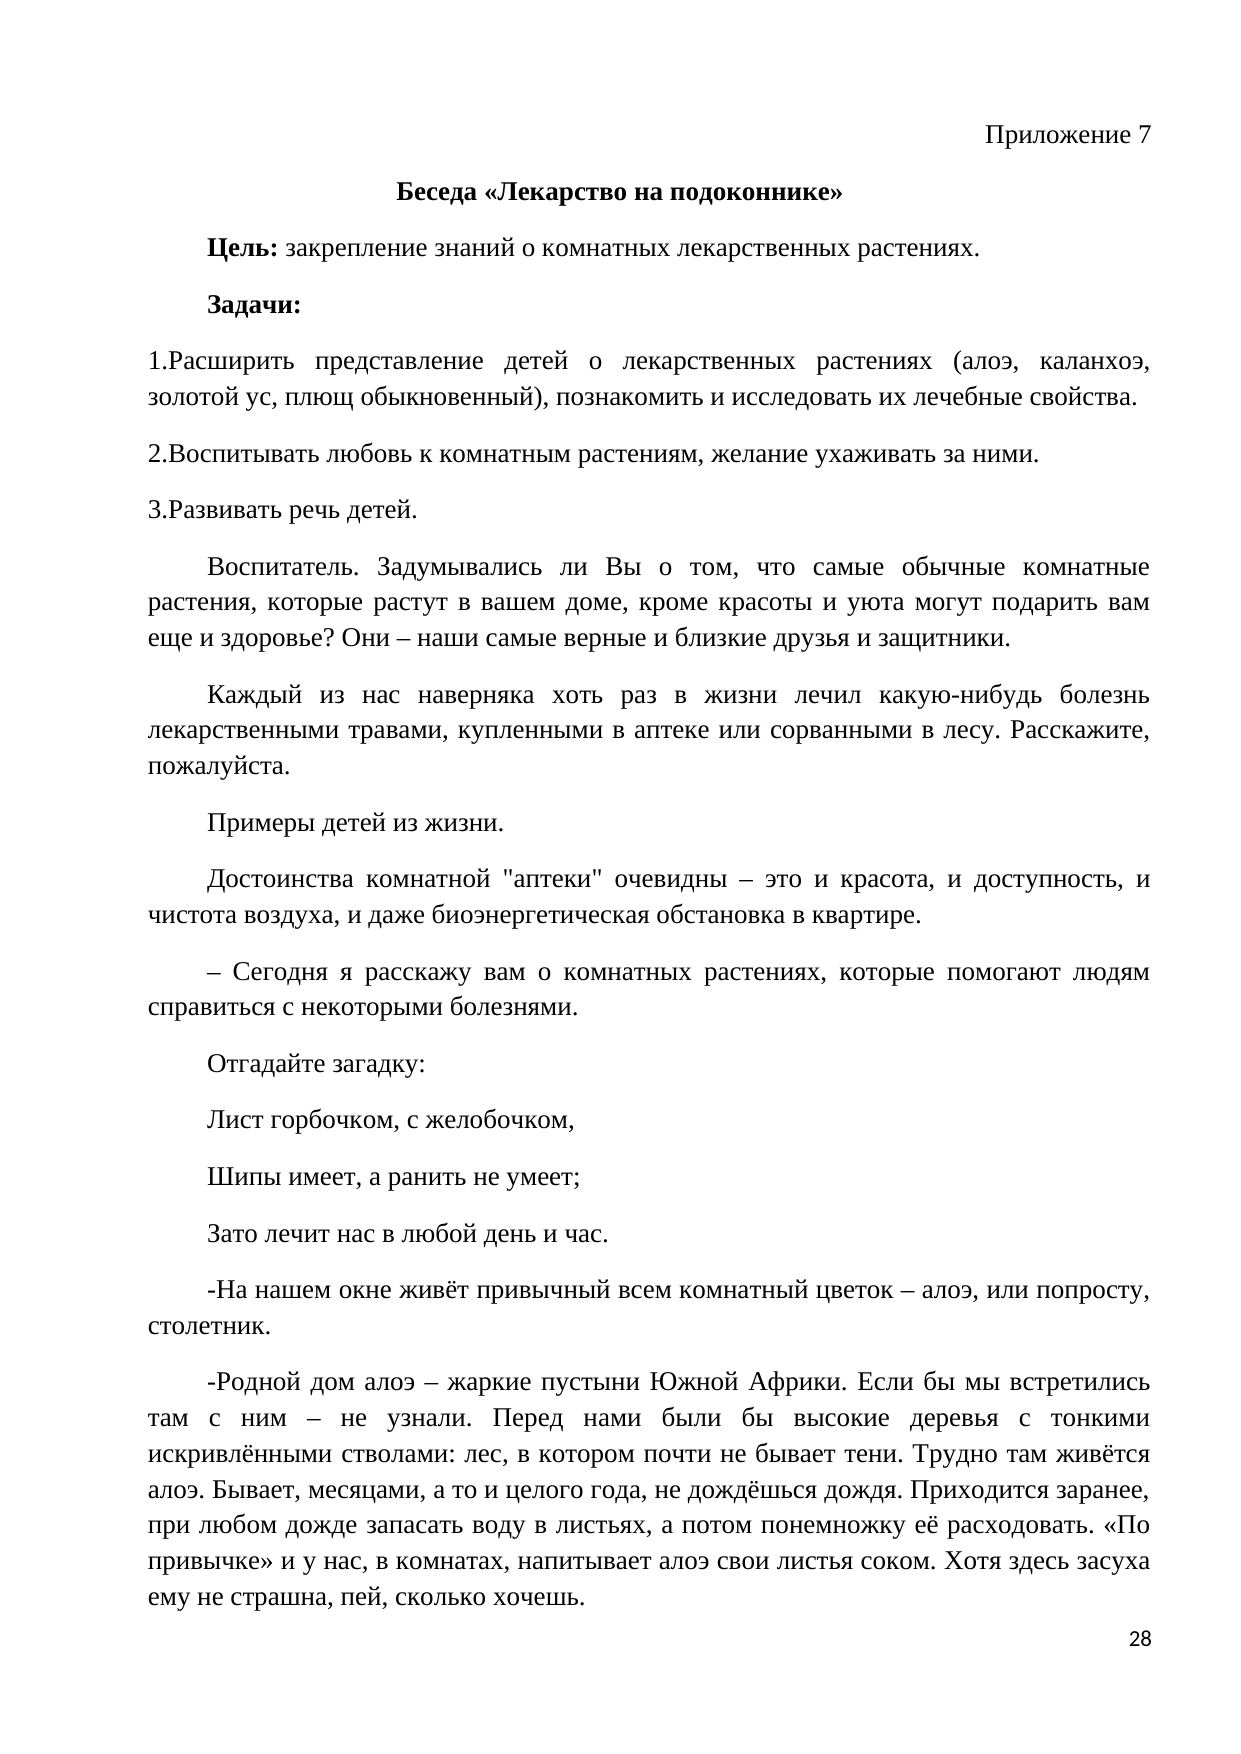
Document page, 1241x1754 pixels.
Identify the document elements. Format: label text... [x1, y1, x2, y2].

text 1.Расширить представление детей о лекарственных растениях (алоэ, каланхоэ, золотой ус, плющ обыкновенный), познакомить и исследовать их лечебные свойства. [148, 344, 1152, 411]
text Беседа «Лекарство на подоконнике» [148, 175, 1152, 206]
text 3.Развивать речь детей. [148, 493, 1152, 524]
text Достоинства комнатной "аптеки" очевидны – это и красота, и доступность, и чистота воздуха, и даже биоэнергетическая обстановка в квартире. [148, 862, 1152, 929]
text Отгадайте загадку: [148, 1047, 1152, 1078]
text Зато лечит нас в любой день и час. [148, 1217, 1152, 1248]
text Шипы имеет, а ранить не умеет; [148, 1160, 1152, 1191]
text Лист горбочком, с желобочком, [148, 1103, 1152, 1135]
text Цель: закрепление знаний о комнатных лекарственных растениях. [148, 231, 1152, 262]
text Примеры детей из жизни. [148, 806, 1152, 837]
text -Родной дом алоэ – жаркие пустыни Южной Африки. Если бы мы встретились там с ним – не узнали. Перед нами были бы высокие деревья с тонкими искривлёнными стволами: лес, в котором почти не бывает тени. Трудно там живётся алоэ. Бывает, месяцами, а то и целого года, не дождёшься дождя. Приходится заранее, при любом дожде запасать воду в листьях, а потом понемножку её расходовать. «По привычке» и у нас, в комнатах, напитывает алоэ свои листья соком. Хотя здесь засуха ему не страшна, пей, сколько хочешь. [148, 1366, 1152, 1611]
text Каждый из нас наверняка хоть раз в жизни лечил какую-нибудь болезнь лекарственными травами, купленными в аптеке или сорванными в лесу. Расскажите, пожалуйста. [148, 678, 1152, 780]
text 2.Воспитывать любовь к комнатным растениям, желание ухаживать за ними. [148, 437, 1152, 468]
text -На нашем окне живёт привычный всем комнатный цветок – алоэ, или попросту, столетник. [148, 1273, 1152, 1340]
text Приложение 7 [148, 118, 1152, 149]
text Задачи: [148, 288, 1152, 319]
text – Сегодня я расскажу вам о комнатных растениях, которые помогают людям справиться с некоторыми болезнями. [148, 955, 1152, 1022]
text Воспитатель. Задумывались ли Вы о том, что самые обычные комнатные растения, которые растут в вашем доме, кроме красоты и уюта могут подарить вам еще и здоровье? Они – наши самые верные и близкие друзья и защитники. [148, 550, 1152, 652]
